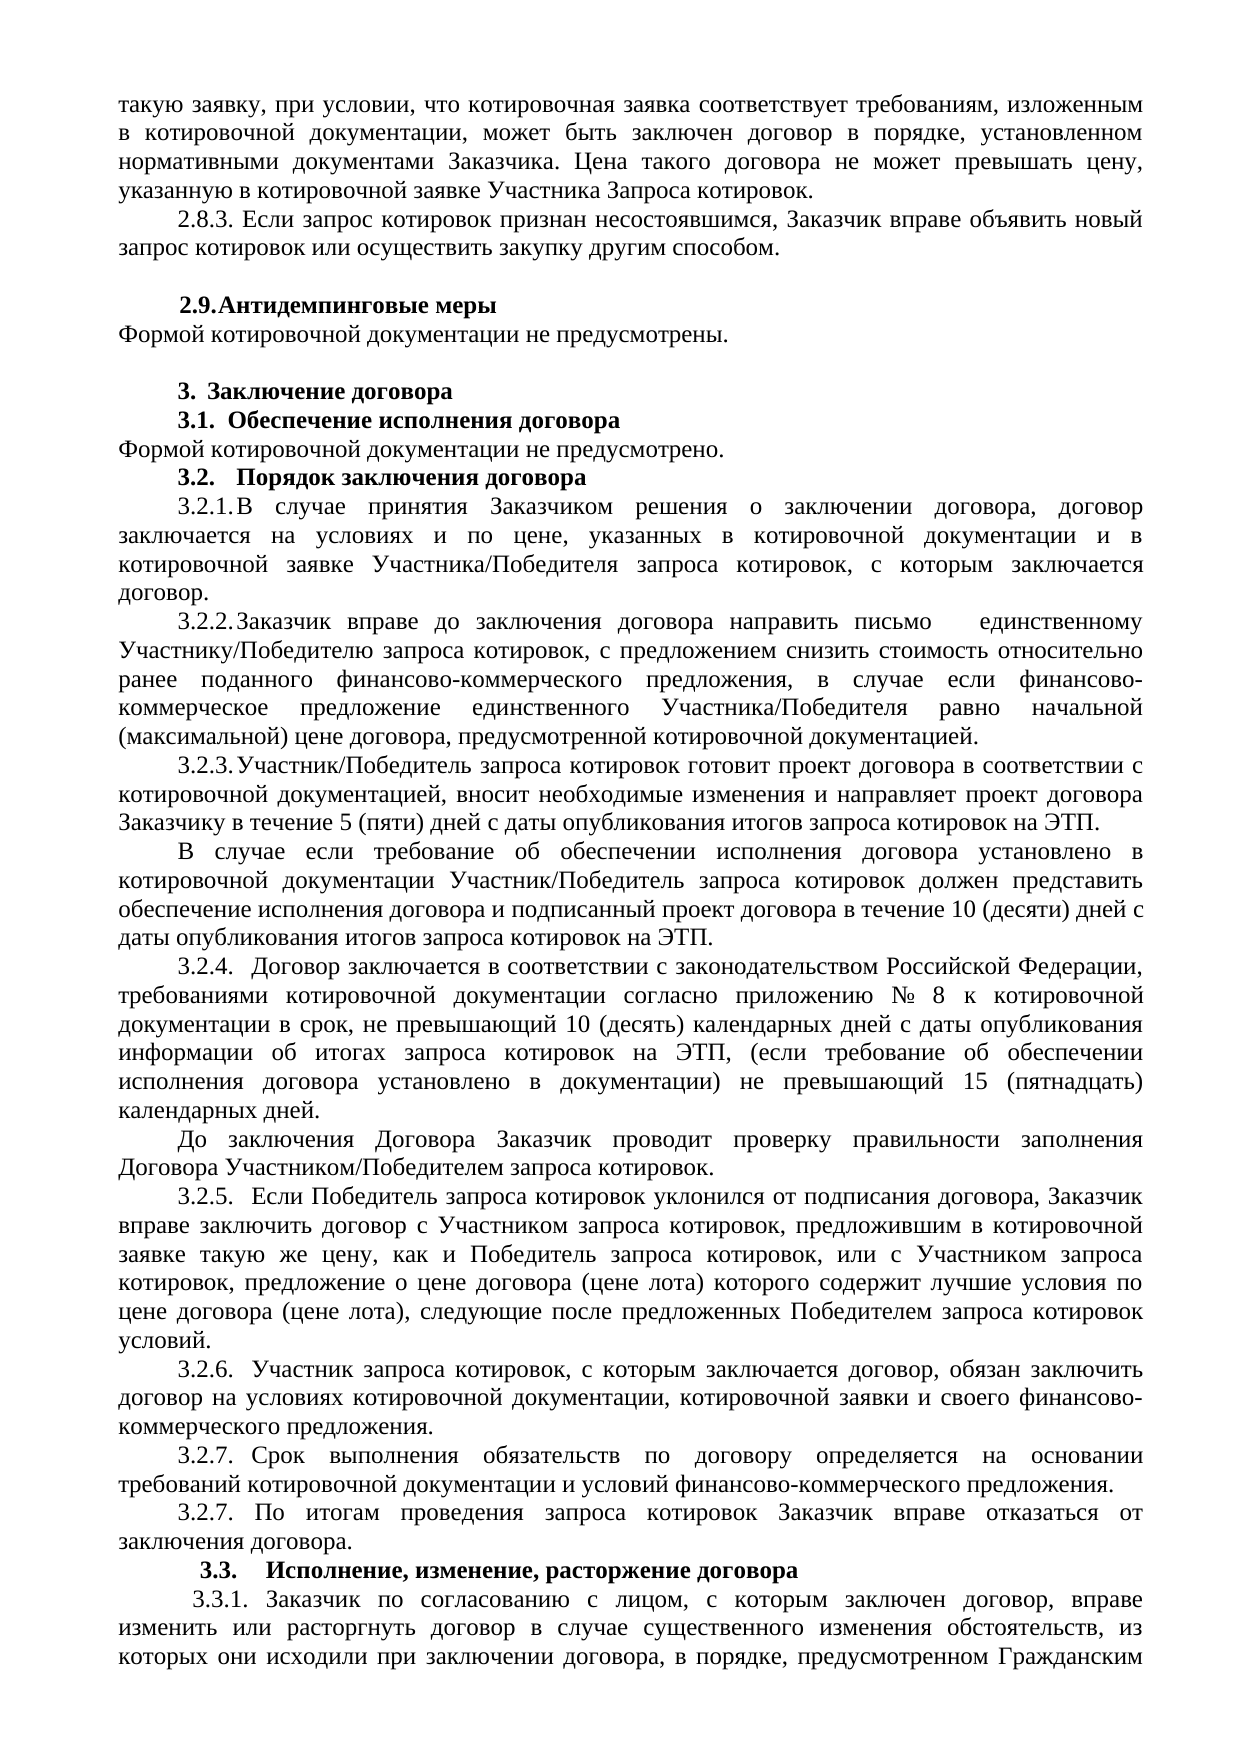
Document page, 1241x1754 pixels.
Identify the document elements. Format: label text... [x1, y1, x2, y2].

text В случае если требование об обеспечении исполнения договора установлено в котировочной документации Участник/Победитель запроса котировок должен представить обеспечение исполнения договора и подписанный проект договора в течение 10 (десяти) дней с даты опубликования итогов запроса котировок на ЭТП. [118, 836, 1144, 951]
text Формой котировочной документации не предусмотрены. [118, 319, 1144, 347]
subtitle Порядок заключения договора [118, 462, 1144, 491]
text 2.8.3. Если запрос котировок признан несостоявшимся, Заказчик вправе объявить новый запрос котировок или осуществить закупку другим способом. [118, 204, 1144, 261]
subtitle Антидемпинговые меры [179, 290, 1144, 319]
list В случае принятия Заказчиком решения о заключении договора, договор заключается на условиях и по цене, указанных в котировочной документации и в котировочной заявке Участника/Победителя запроса котировок, с которым заключается договор. [118, 491, 1144, 606]
text Формой котировочной документации не предусмотрено. [118, 434, 1144, 462]
list Заказчик вправе до заключения договора направить письмо единственному Участнику/Победителю запроса котировок, с предложением снизить стоимость относительно ранее поданного финансово-коммерческого предложения, в случае если финансово-коммерческое предложение единственного Участника/Победителя равно начальной (максимальной) цене договора, предусмотренной котировочной документацией. [118, 606, 1144, 750]
list Договор заключается в соответствии с законодательством Российской Федерации, требованиями котировочной документации согласно приложению № 8 к котировочной документации в срок, не превышающий 10 (десять) календарных дней с даты опубликования информации об итогах запроса котировок на ЭТП, (если требование об обеспечении исполнения договора установлено в документации) не превышающий 15 (пятнадцать) календарных дней. [118, 951, 1144, 1124]
text 3.2.7. По итогам проведения запроса котировок Заказчик вправе отказаться от заключения договора. [118, 1497, 1144, 1555]
list Участник запроса котировок, с которым заключается договор, обязан заключить договор на условиях котировочной документации, котировочной заявки и своего финансово-коммерческого предложения. [118, 1354, 1144, 1440]
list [118, 1584, 1144, 1670]
subtitle Исполнение, изменение, расторжение договора [199, 1555, 1144, 1584]
list До заключения Договора Заказчик проводит проверку правильности заполнения Договора Участником/Победителем запроса котировок. [118, 1124, 1144, 1181]
subtitle 3.1. Обеспечение исполнения договора [118, 405, 1144, 434]
subtitle Заключение договора [118, 376, 1144, 405]
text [118, 89, 1144, 204]
list Срок выполнения обязательств по договору определяется на основании требований котировочной документации и условий финансово-коммерческого предложения. [118, 1440, 1144, 1497]
list Если Победитель запроса котировок уклонился от подписания договора, Заказчик вправе заключить договор с Участником запроса котировок, предложившим в котировочной заявке такую же цену, как и Победитель запроса котировок, или с Участником запроса котировок, предложение о цене договора (цене лота) которого содержит лучшие условия по цене договора (цене лота), следующие после предложенных Победителем запроса котировок условий. [118, 1181, 1144, 1354]
list Участник/Победитель запроса котировок готовит проект договора в соответствии с котировочной документацией, вносит необходимые изменения и направляет проект договора Заказчику в течение 5 (пяти) дней с даты опубликования итогов запроса котировок на ЭТП. [118, 750, 1144, 836]
